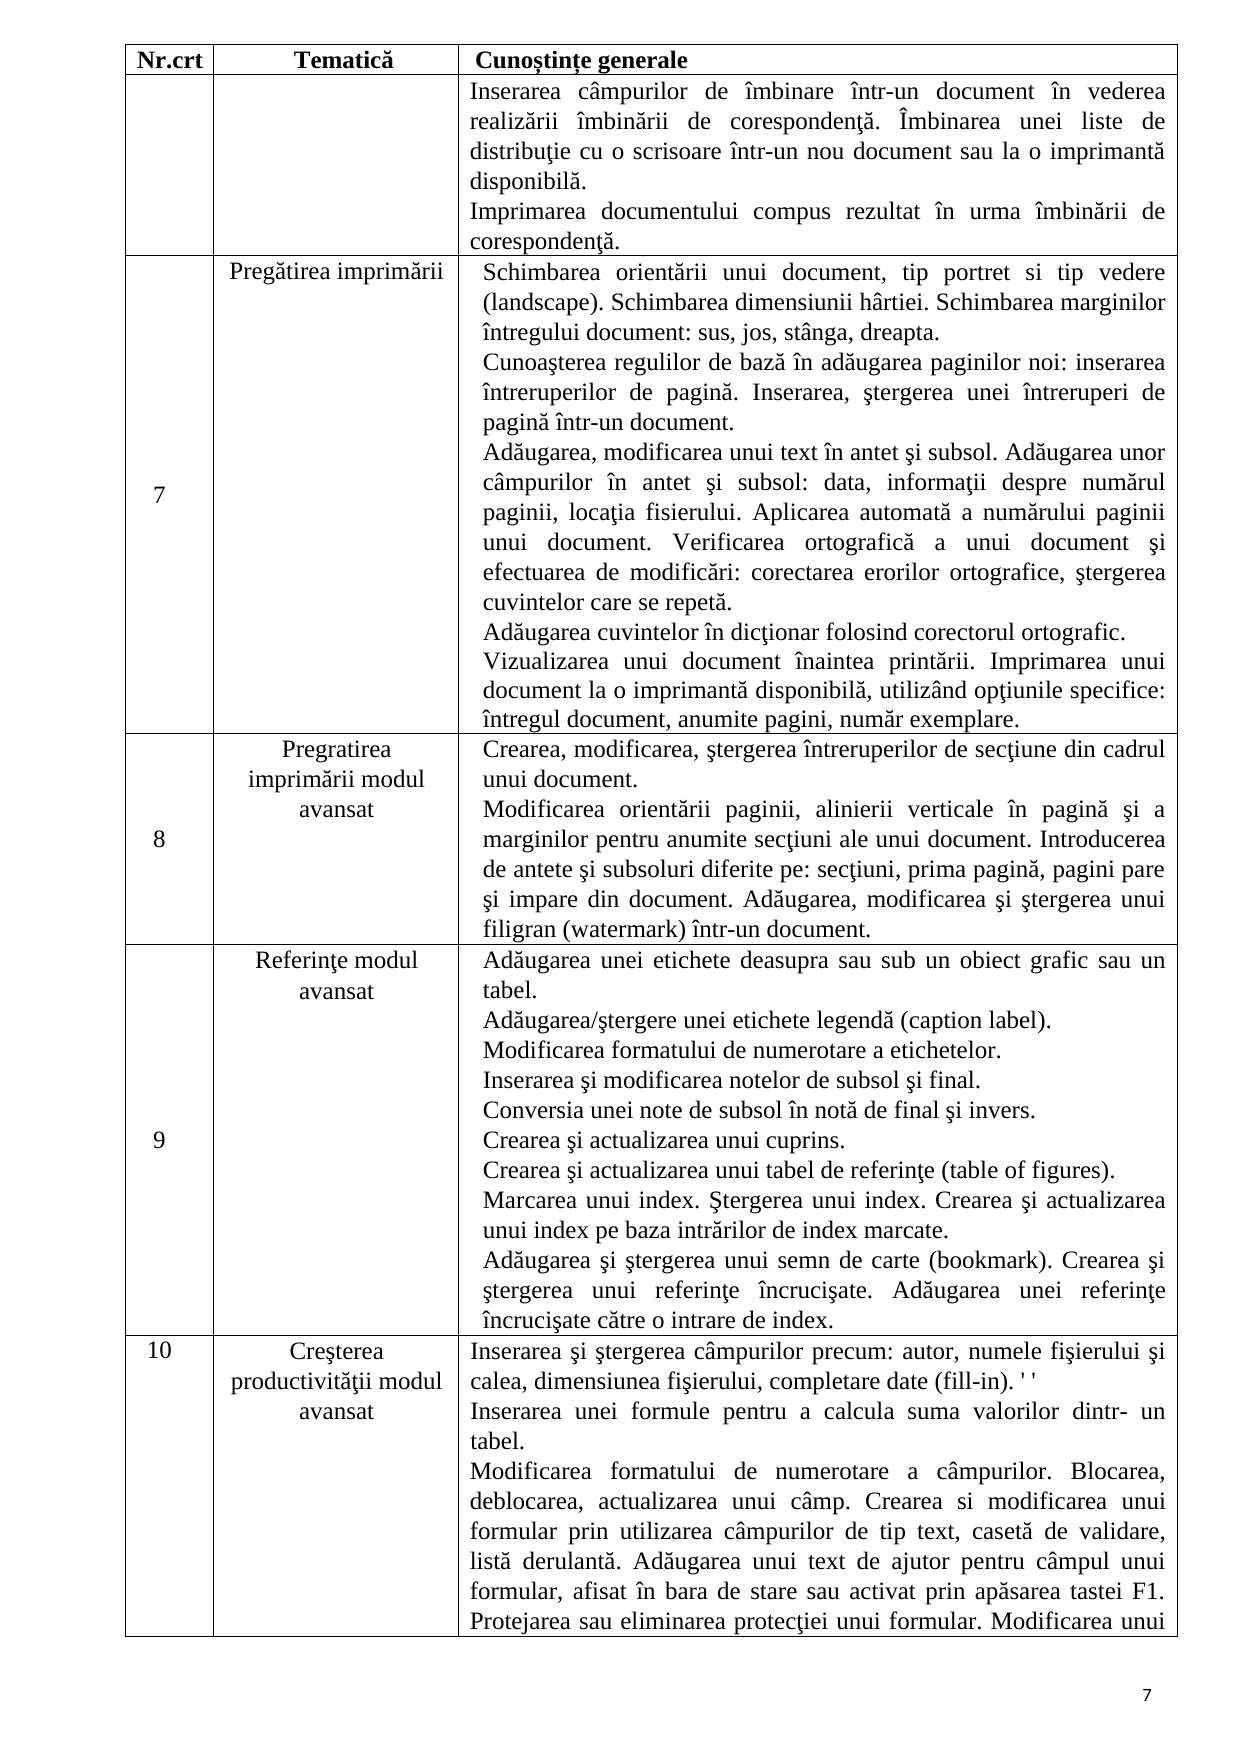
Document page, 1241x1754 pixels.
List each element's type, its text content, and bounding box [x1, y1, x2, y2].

table_cell 6 [126, 75, 213, 255]
table_cell 8 [126, 734, 213, 943]
table_header Nr.crt [126, 45, 213, 74]
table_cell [214, 1336, 458, 1636]
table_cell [459, 75, 1177, 255]
table_cell 10 [126, 1336, 213, 1636]
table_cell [459, 1336, 1177, 1636]
table_header Tematică [214, 45, 458, 74]
table_cell Pregratirea imprimării modul avansat [214, 734, 458, 943]
table_cell Referinţe modul avansat [214, 945, 458, 1334]
table_cell Adăugarea unei etichete deasupra sau sub un obiect grafic sau un tabel. Adăugarea/ştergere unei etichete legendă (caption label). Modificarea formatului de numerotare a etichetelor. Inserarea şi modificarea notelor de subsol şi final. Conversia unei note de subsol în notă de final şi invers. Crearea şi actualizarea unui cuprins. Crearea şi actualizarea unui tabel de referinţe (table of figures). Marcarea unui index. Ştergerea unui index. Crearea şi actualizarea unui index pe baza intrărilor de index marcate. Adăugarea şi ştergerea unui semn de carte (bookmark). Crearea şi ştergerea unui referinţe încrucişate. Adăugarea unei referinţe încrucişate către o intrare de index. [459, 945, 1177, 1334]
table_cell Schimbarea orientării unui document, tip portret si tip vedere (landscape). Schimbarea dimensiunii hârtiei. Schimbarea marginilor întregului document: sus, jos, stânga, dreapta. Cunoaşterea regulilor de bază în adăugarea paginilor noi: inserarea întreruperilor de pagină. Inserarea, ştergerea unei întreruperi de pagină într-un document. Adăugarea, modificarea unui text în antet şi subsol. Adăugarea unor câmpurilor în antet şi subsol: data, informaţii despre numărul paginii, locaţia fisierului. Aplicarea automată a numărului paginii unui document. Verificarea ortografică a unui document şi efectuarea de modificări: corectarea erorilor ortografice, ştergerea cuvintelor care se repetă. Adăugarea cuvintelor în dicţionar folosind corectorul ortografic. Vizualizarea unui document înaintea printării. Imprimarea unui document la o imprimantă disponibilă, utilizând opţiunile specifice: întregul document, anumite pagini, număr exemplare. [459, 256, 1177, 732]
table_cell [214, 75, 458, 255]
table_header Cunoștințe generale [459, 45, 1177, 74]
table_cell Pregătirea imprimării [214, 256, 458, 732]
table_cell Crearea, modificarea, ştergerea întreruperilor de secţiune din cadrul unui document. Modificarea orientării paginii, alinierii verticale în pagină şi a marginilor pentru anumite secţiuni ale unui document. Introducerea de antete şi subsoluri diferite pe: secţiuni, prima pagină, pagini pare şi impare din document. Adăugarea, modificarea şi ştergerea unui filigran (watermark) într-un document. [459, 734, 1177, 943]
table_cell 9 [126, 945, 213, 1334]
table_cell 7 [126, 256, 213, 732]
